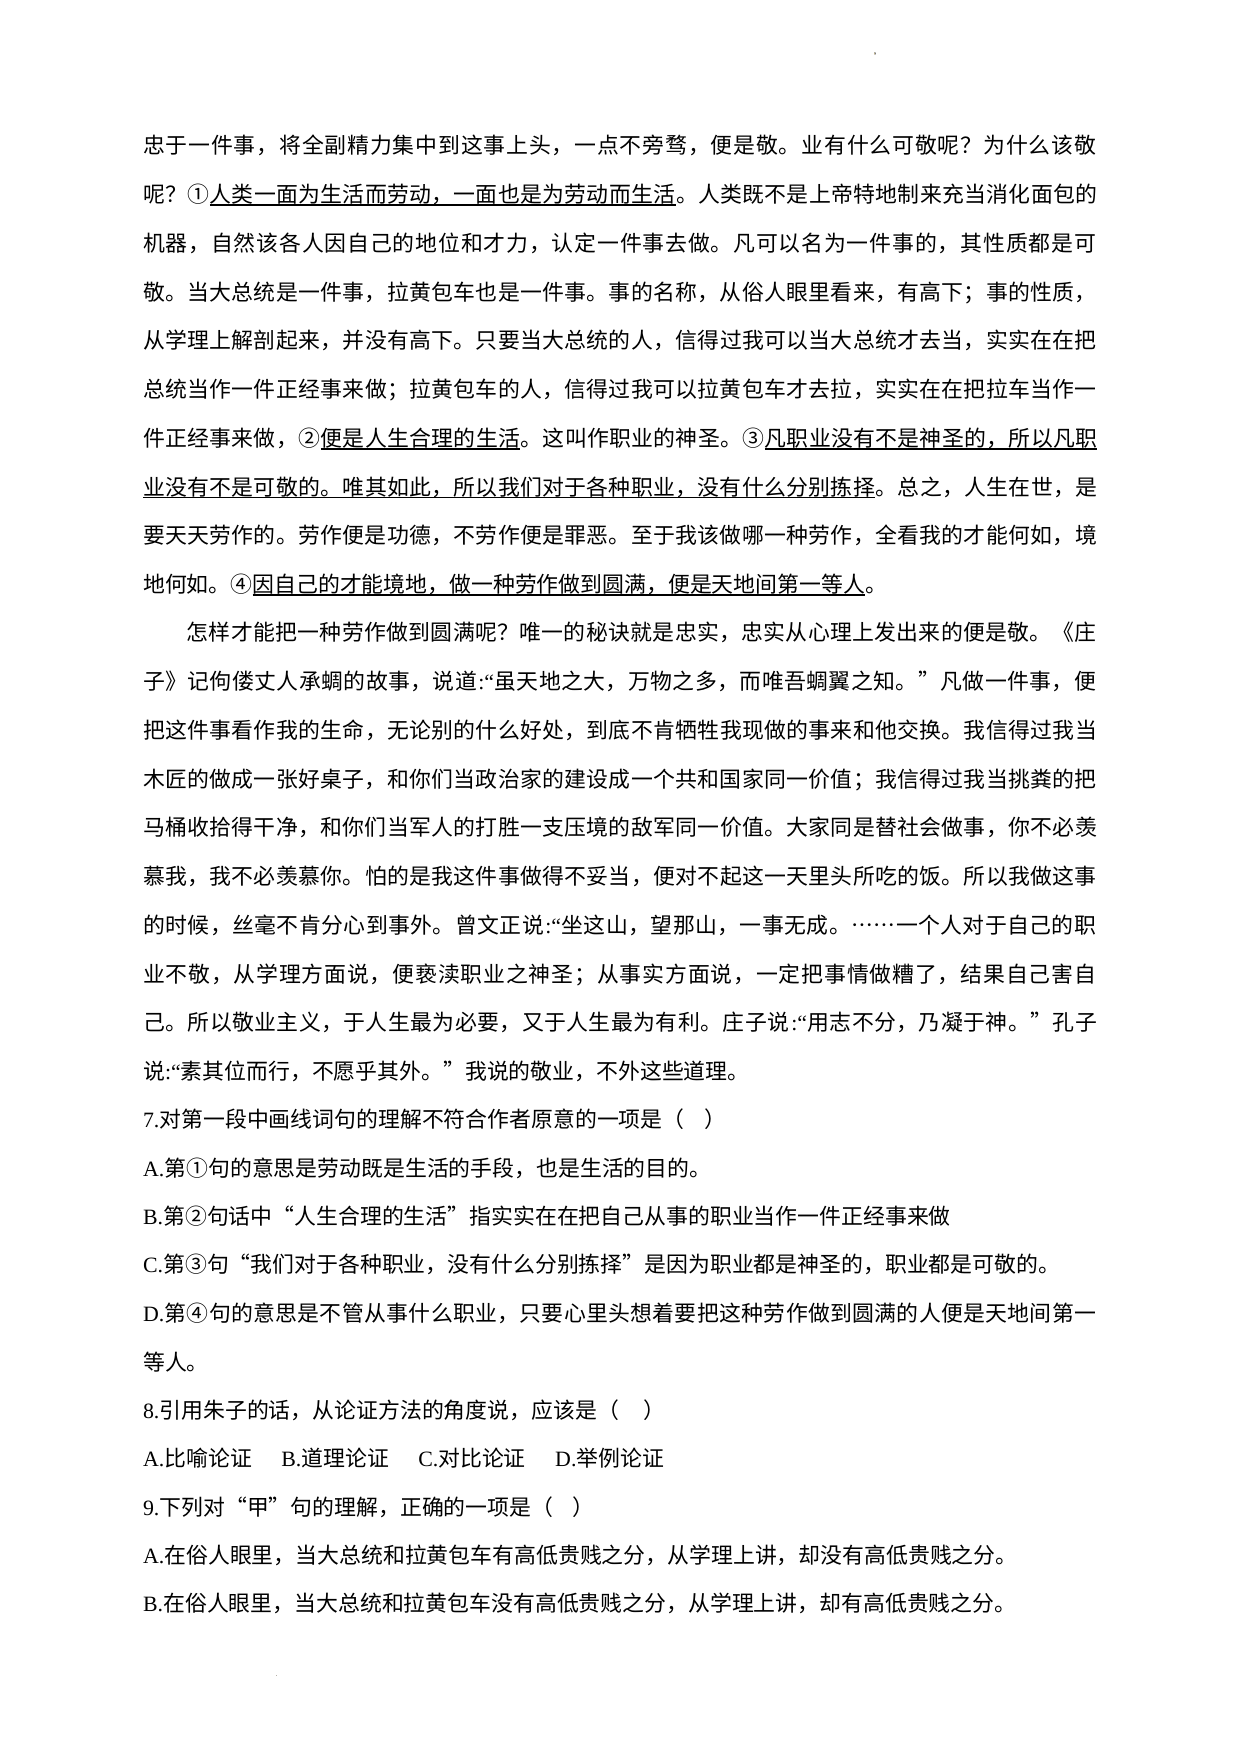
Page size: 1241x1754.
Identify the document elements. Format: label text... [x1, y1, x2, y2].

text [143, 128, 1097, 599]
text C.第③句“我们对于各种职业，没有什么分别拣择”是因为职业都是神圣的，职业都是可敬的。 [143, 1247, 1097, 1279]
text B.第②句话中“人生合理的生活”指实实在在把自己从事的职业当作一件正经事来做 [143, 1199, 1097, 1231]
text 9.下列对“甲”句的理解，正确的一项是（ ） [143, 1489, 1097, 1522]
text 8.引用朱子的话，从论证方法的角度说，应该是（ ） [143, 1392, 1097, 1425]
text D.第④句的意思是不管从事什么职业，只要心里头想着要把这种劳作做到圆满的人便是天地间第一等人。 [143, 1295, 1097, 1377]
text A.在俗人眼里，当大总统和拉黄包车有高低贵贱之分，从学理上讲，却没有高低贵贱之分。 [143, 1537, 1097, 1570]
text B.在俗人眼里，当大总统和拉黄包车没有高低贵贱之分，从学理上讲，却有高低贵贱之分。 [143, 1586, 1097, 1618]
text A.第①句的意思是劳动既是生活的手段，也是生活的目的。 [143, 1150, 1097, 1183]
text 7.对第一段中画线词句的理解不符合作者原意的一项是（ ） [143, 1102, 1097, 1134]
text A.比喻论证 B.道理论证 C.对比论证 D.举例论证 [143, 1441, 1097, 1473]
text 怎样才能把一种劳作做到圆满呢？唯一的秘诀就是忠实，忠实从心理上发出来的便是敬。《庄子》记佝偻丈人承蜩的故事，说道:“虽天地之大，万物之多，而唯吾蜩翼之知。”凡做一件事，便把这件事看作我的生命，无论别的什么好处，到底不肯牺牲我现做的事来和他交换。我信得过我当木匠的做成一张好桌子，和你们当政治家的建设成一个共和国家同一价值；我信得过我当挑粪的把马桶收拾得干净，和你们当军人的打胜一支压境的敌军同一价值。大家同是替社会做事，你不必羡慕我，我不必羡慕你。怕的是我这件事做得不妥当，便对不起这一天里头所吃的饭。所以我做这事的时候，丝毫不肯分心到事外。曾文正说:“坐这山，望那山，一事无成。……一个人对于自己的职业不敬，从学理方面说，便亵渎职业之神圣；从事实方面说，一定把事情做糟了，结果自己害自己。所以敬业主义，于人生最为必要，又于人生最为有利。庄子说:“用志不分，乃凝于神。”孔子说:“素其位而行，不愿乎其外。”我说的敬业，不外这些道理。 [143, 615, 1097, 1086]
